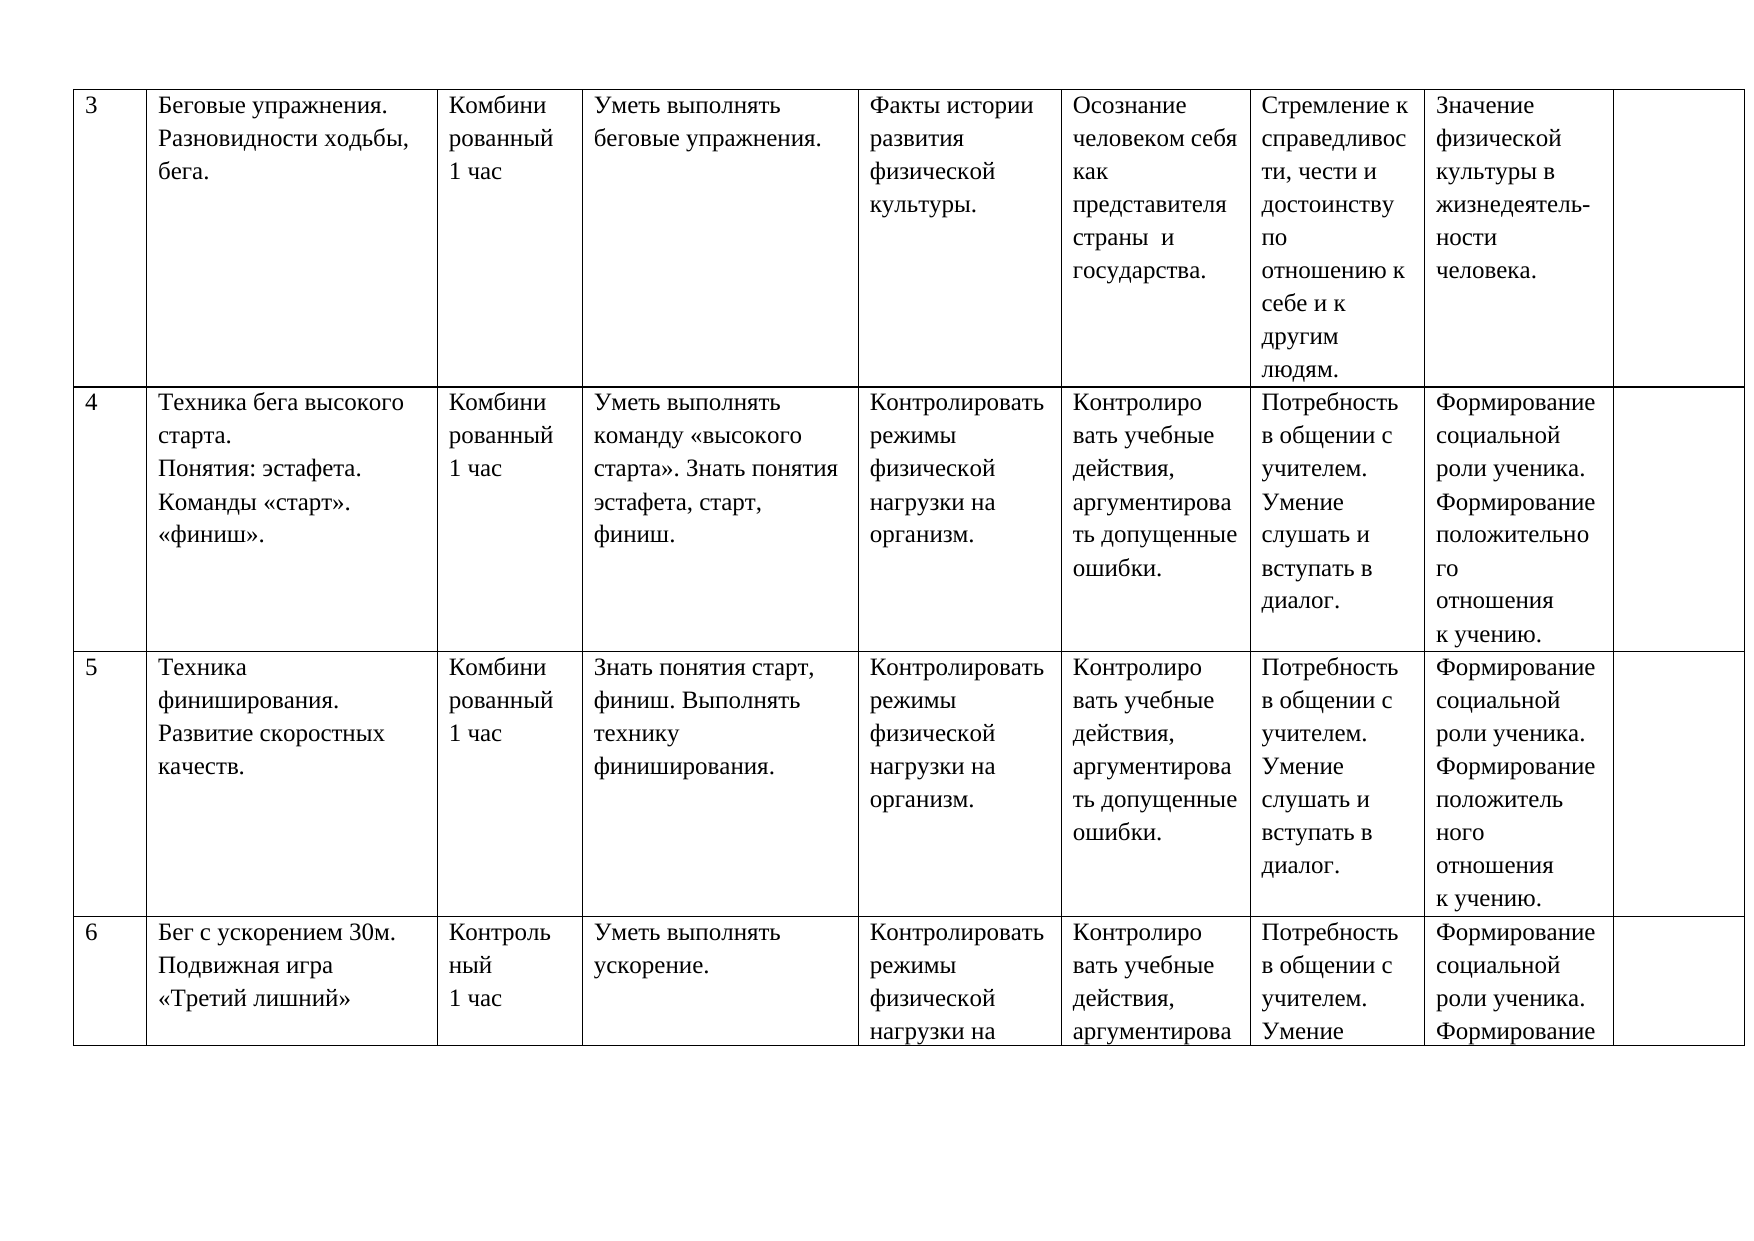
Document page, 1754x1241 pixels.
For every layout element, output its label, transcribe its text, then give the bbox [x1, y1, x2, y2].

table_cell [1425, 90, 1613, 386]
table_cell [1062, 90, 1250, 386]
table_cell [1614, 652, 1744, 916]
table_cell Формирование социальной роли ученика. Формирование положительно го отношения к учению. [1425, 388, 1613, 651]
table_cell Техника бега высокого старта. Понятия: эстафета. Команды «старт». «финиш». [147, 388, 437, 651]
table_cell Контролировать режимы физической нагрузки на организм. [859, 388, 1061, 651]
table_cell [1614, 90, 1744, 386]
table_cell Беговые упражнения. Разновидности ходьбы, бега. [147, 90, 437, 386]
table_cell [1614, 917, 1744, 1045]
table_cell Уметь выполнять беговые упражнения. [583, 90, 858, 386]
table_cell Потребность в общении с учителем. Умение слушать и вступать в диалог. [1251, 388, 1424, 651]
table_cell Комбини рованный 1 час [438, 388, 582, 651]
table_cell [1062, 917, 1250, 1045]
table_cell Техника финиширования. Развитие скоростных качеств. [147, 652, 437, 916]
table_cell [859, 917, 1061, 1045]
table_cell Потребность в общении с учителем. Умение слушать и вступать в диалог. [1251, 652, 1424, 916]
table_cell Комбини рованный 1 час [438, 652, 582, 916]
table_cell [147, 917, 437, 1045]
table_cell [438, 90, 582, 386]
table_cell Знать понятия старт, финиш. Выполнять технику финиширования. [583, 652, 858, 916]
table_cell Уметь выполнять команду «высокого старта». Знать понятия эстафета, старт, финиш. [583, 388, 858, 651]
table_cell Контролиро вать учебные действия, аргументировать допущенные ошибки. [1062, 388, 1250, 651]
table_cell [1614, 388, 1744, 651]
table_cell Контроль ный 1 час [438, 917, 582, 1045]
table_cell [1425, 917, 1613, 1045]
table_cell 4 [74, 388, 146, 651]
table_cell 5 [74, 652, 146, 916]
table_cell Контролиро вать учебные действия, аргументировать допущенные ошибки. [1062, 652, 1250, 916]
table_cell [1251, 90, 1424, 386]
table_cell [859, 90, 1061, 386]
table_cell 3 [74, 90, 146, 386]
table_cell Контролировать режимы физической нагрузки на организм. [859, 652, 1061, 916]
table_cell Формирование социальной роли ученика. Формирование положитель ного отношения к учению. [1425, 652, 1613, 916]
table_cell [1251, 917, 1424, 1045]
table_cell 6 [74, 917, 146, 1045]
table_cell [583, 917, 858, 1045]
